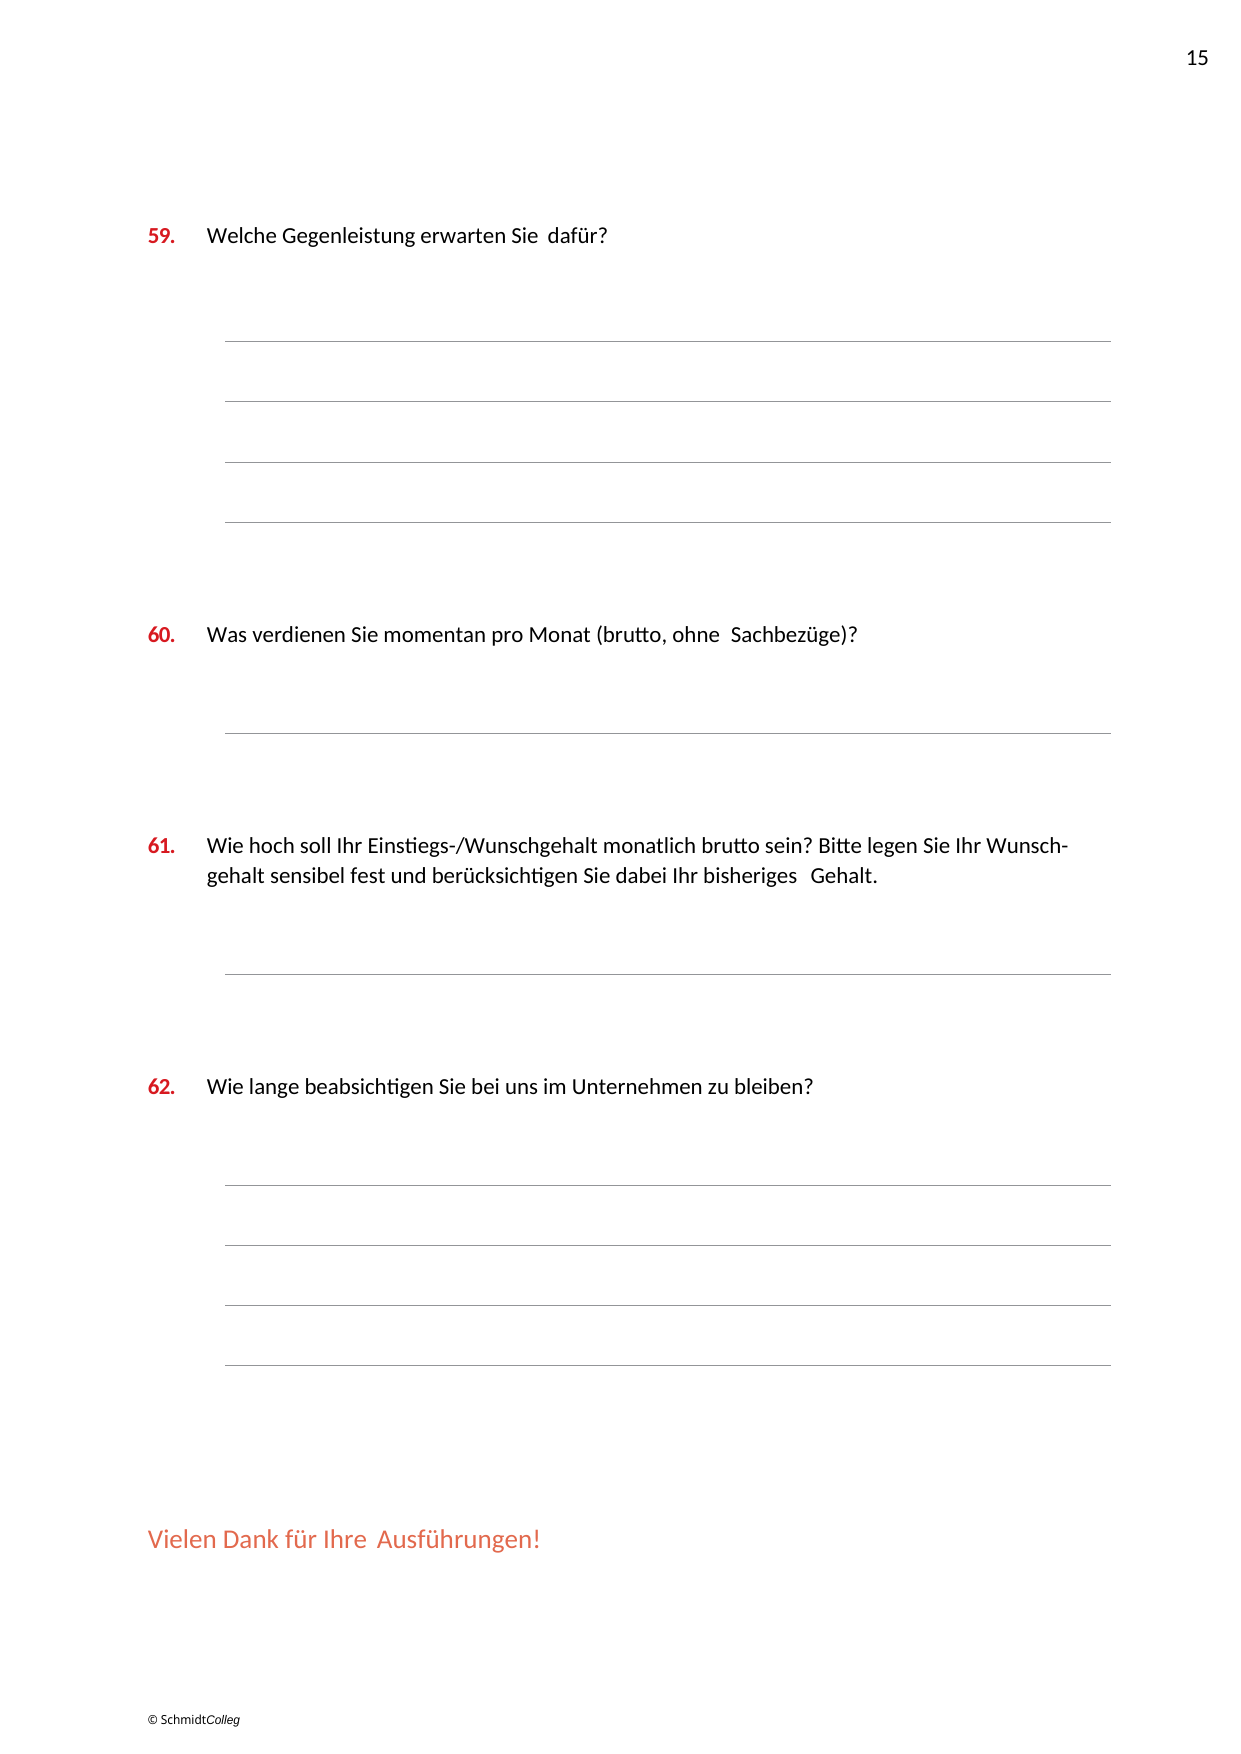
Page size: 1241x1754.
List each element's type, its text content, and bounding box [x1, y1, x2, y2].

list Was verdienen Sie momentan pro Monat (brutto, ohne Sachbezüge)? [148, 620, 1209, 648]
list Wie lange beabsichtigen Sie bei uns im Unternehmen zu bleiben? [148, 1072, 1209, 1100]
text Vielen Dank für Ihre Ausführungen! [148, 1522, 1209, 1555]
list Wie hoch soll Ihr Einstiegs-/Wunschgehalt monatlich brutto sein? Bitte legen Sie Ihr Wunsch- gehalt sensibel fest und berücksichtigen Sie dabei Ihr bisheriges Gehalt. [148, 831, 1089, 889]
list Welche Gegenleistung erwarten Sie dafür? [148, 222, 1209, 249]
